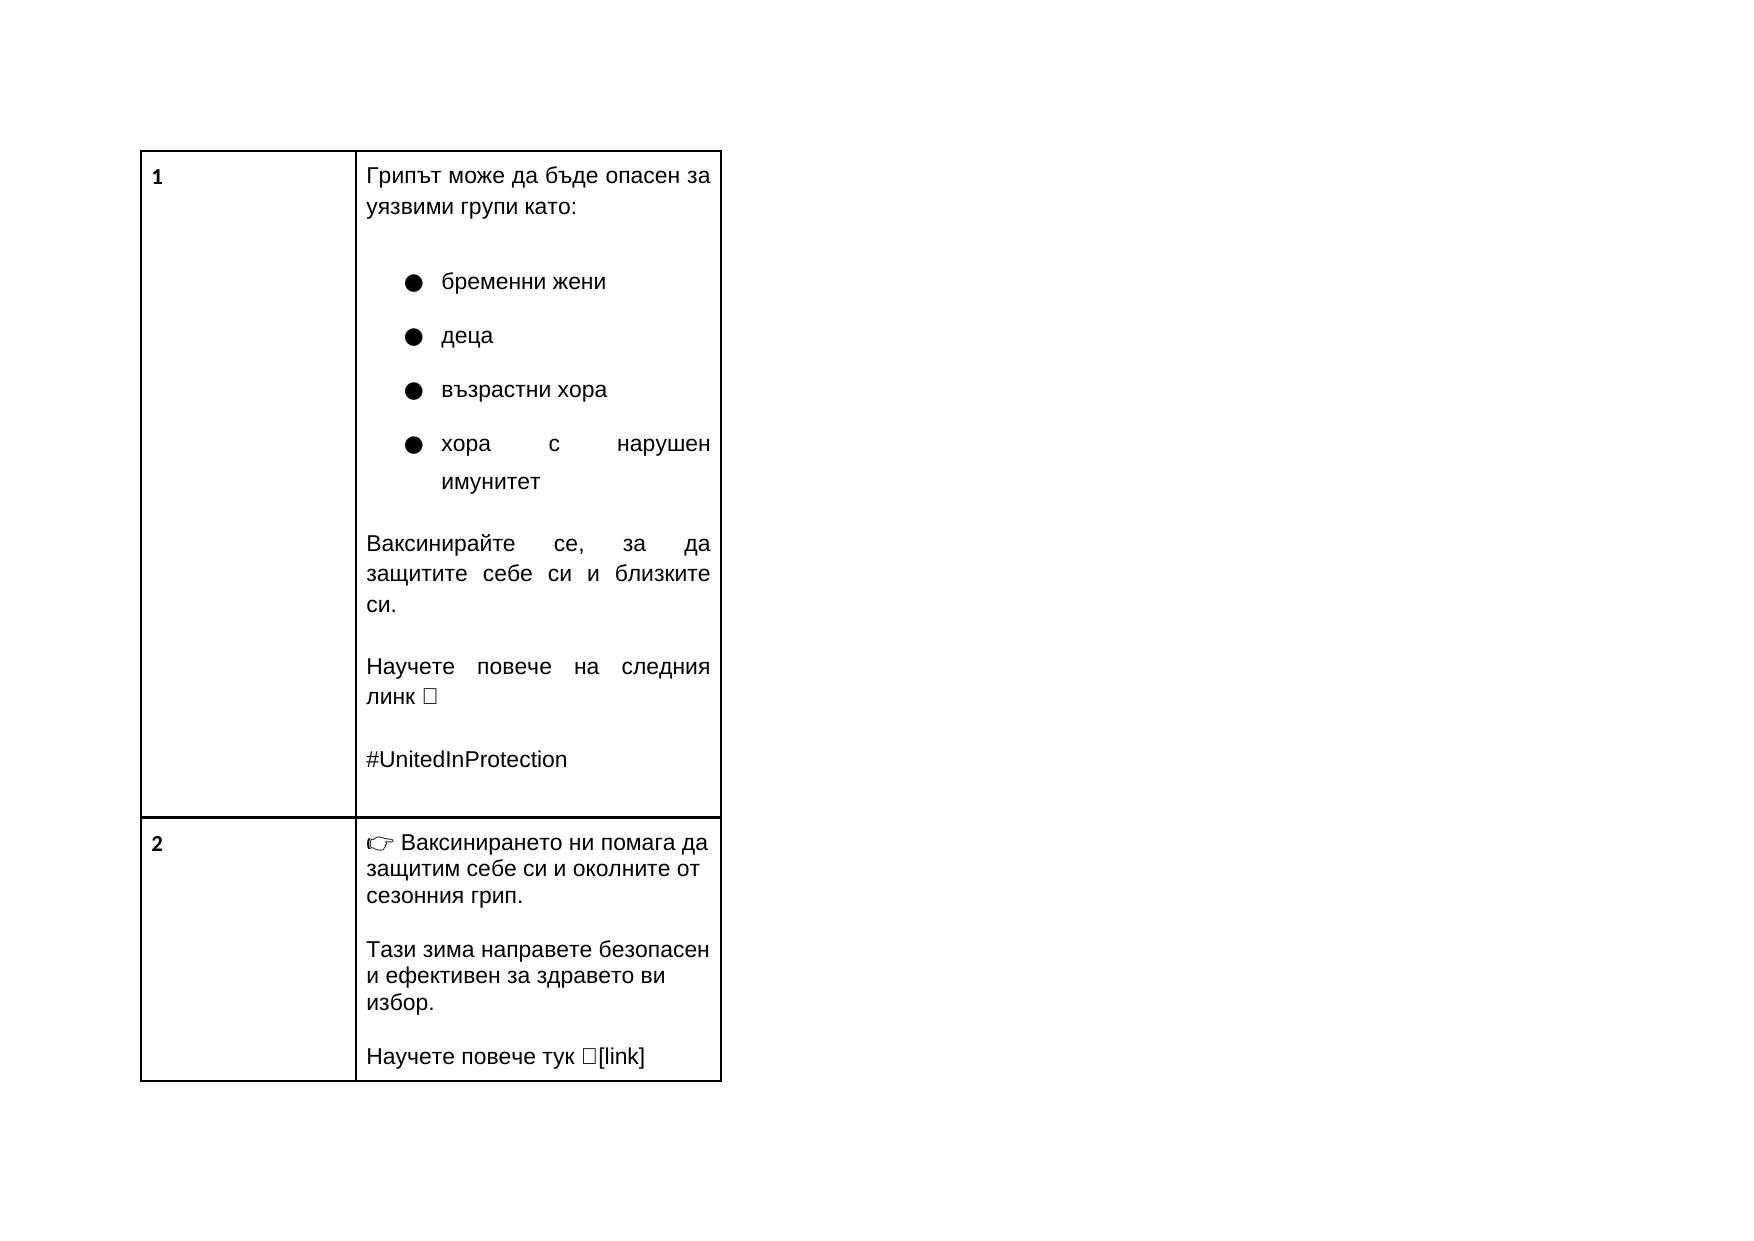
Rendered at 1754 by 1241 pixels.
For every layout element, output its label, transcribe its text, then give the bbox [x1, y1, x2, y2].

table_cell 1 [142, 152, 355, 816]
table_cell Грипът може да бъде опасен за уязвими групи като: ​бременни жени ​деца ​възрастни хора хора с нарушен имунитет Ваксинирайте се, за да защитите себе си и близките си. ​Научете повече на следния линк 🔗 #UnitedInProtection [357, 152, 720, 816]
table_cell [357, 819, 720, 1080]
table_cell 2 [142, 819, 355, 1080]
